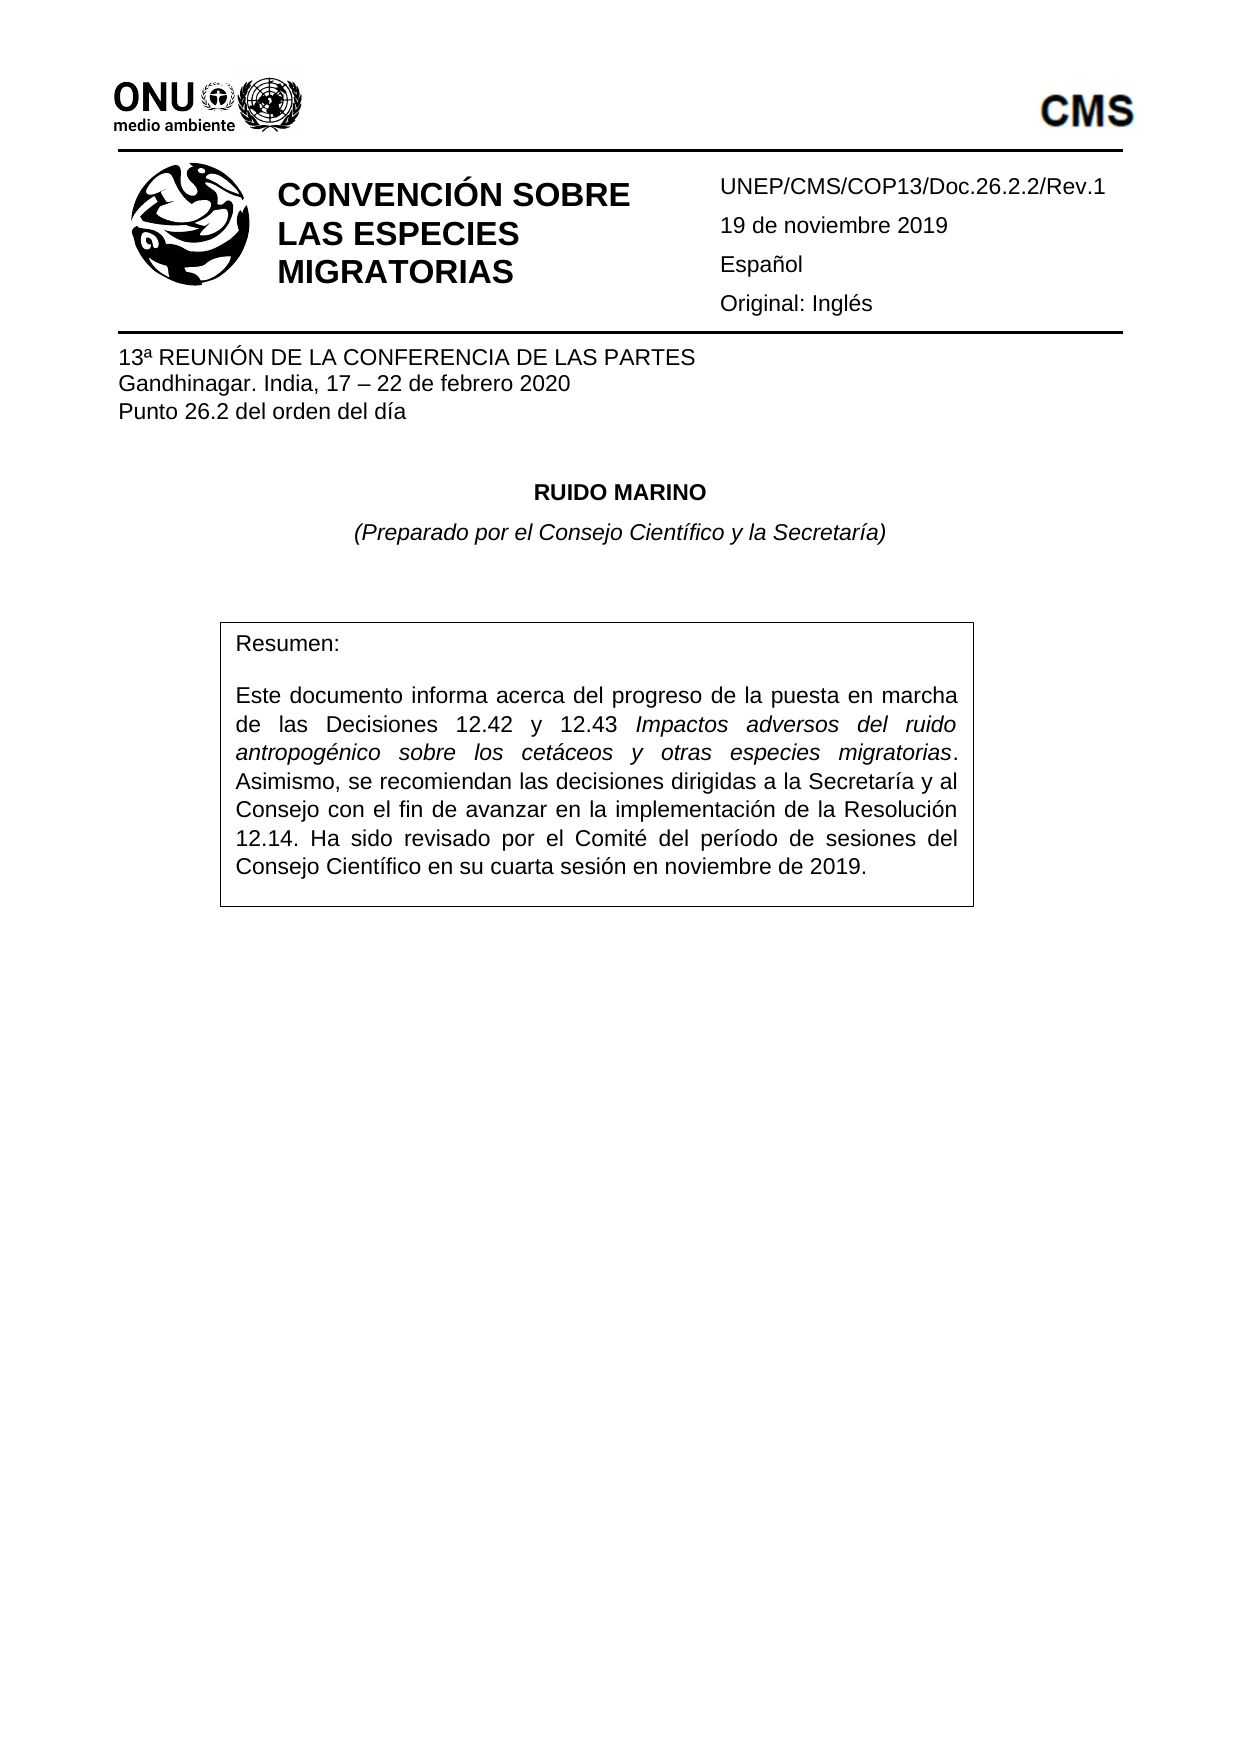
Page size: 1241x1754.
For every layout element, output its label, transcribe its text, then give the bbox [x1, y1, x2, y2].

picture [1038, 87, 1135, 131]
text (Preparado por el Consejo Científico y la Secretaría) [118, 519, 1122, 545]
table_header CONVENCIÓN SOBRE LAS ESPECIES MIGRATORIAS [277, 152, 709, 331]
table_header [118, 152, 277, 331]
text 13ª REUNIÓN DE LA CONFERENCIA DE LAS PARTES [118, 343, 1122, 370]
text RUIDO MARINO [118, 479, 1122, 505]
text Gandhinagar. India, 17 – 22 de febrero 2020 [118, 371, 1122, 396]
text Punto 26.2 del orden del día [118, 398, 1122, 424]
picture [107, 75, 239, 138]
table_header UNEP/CMS/COP13/Doc.26.2.2/Rev.1 19 de noviembre 2019 Español Original: Inglés [709, 152, 1123, 331]
